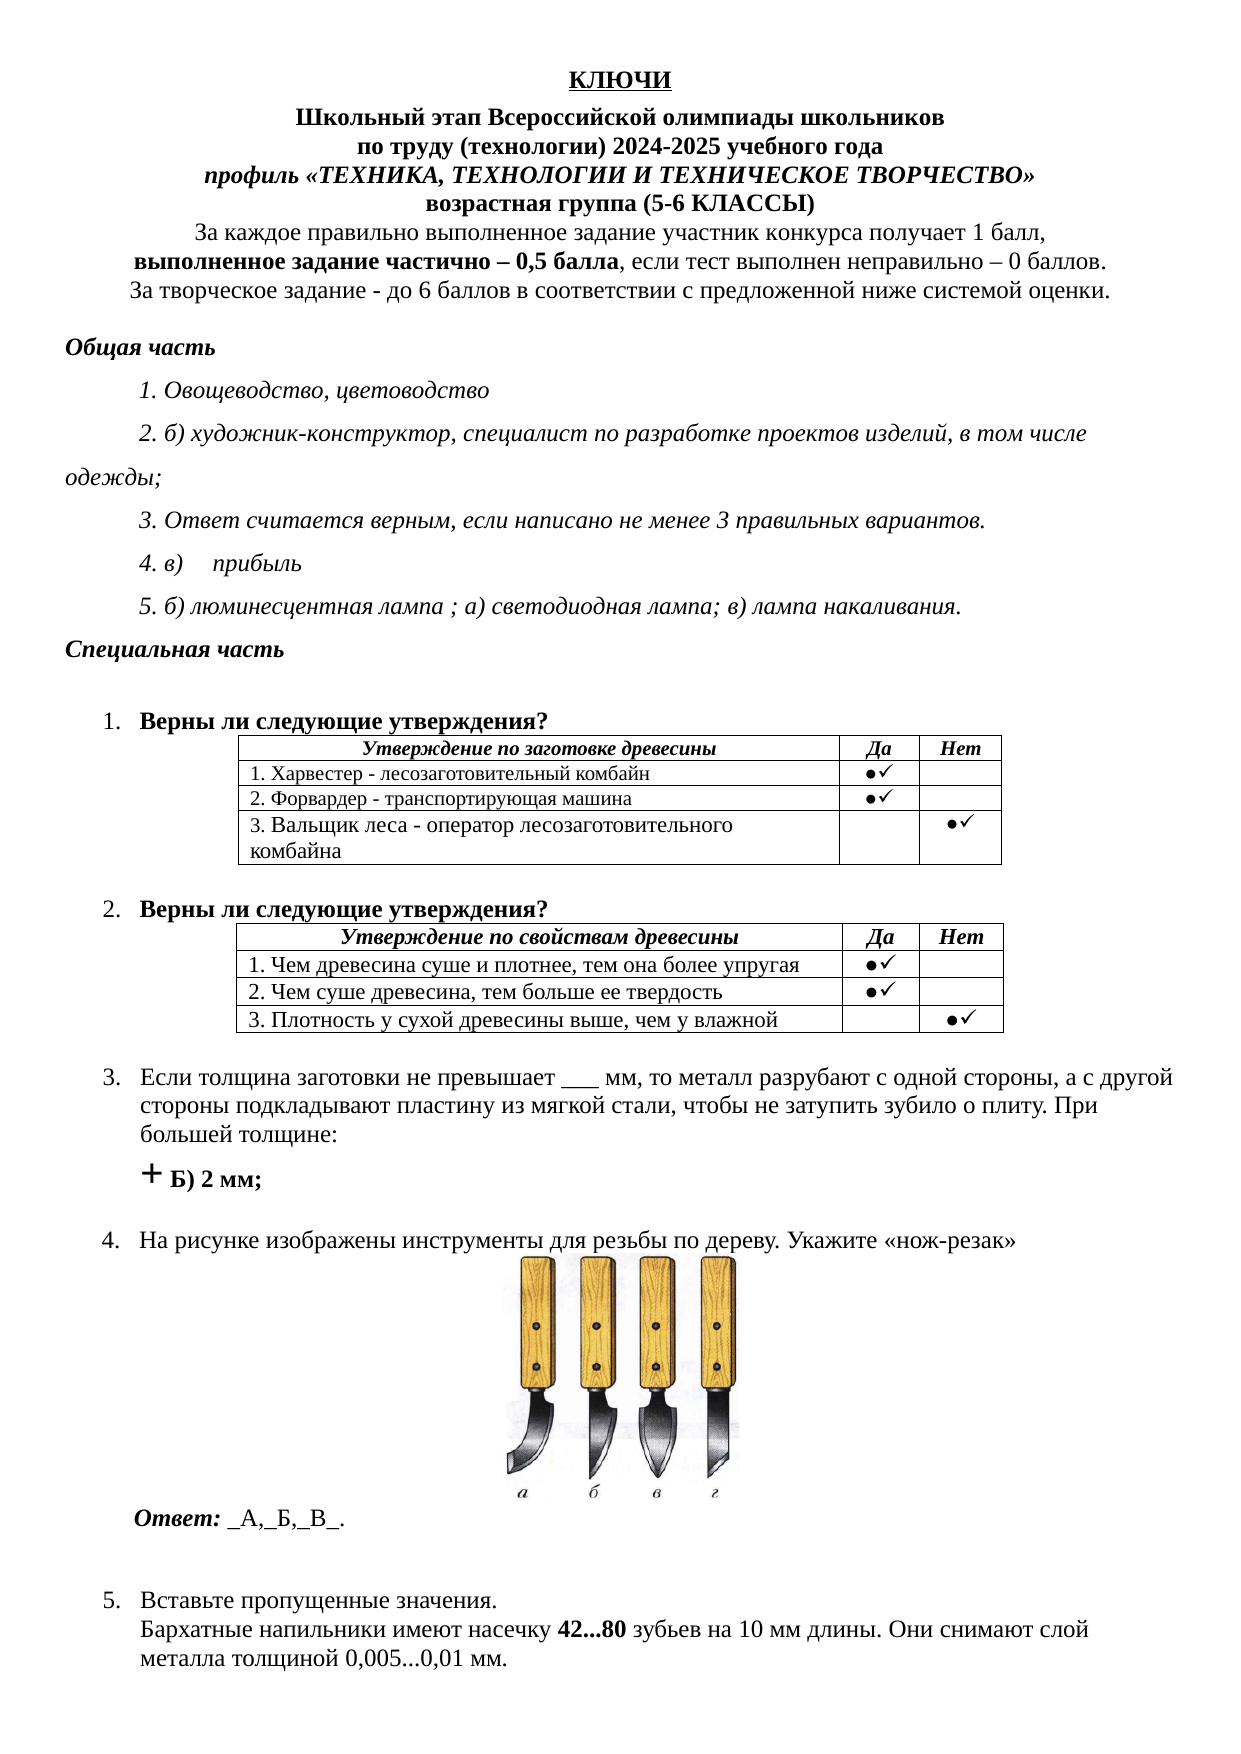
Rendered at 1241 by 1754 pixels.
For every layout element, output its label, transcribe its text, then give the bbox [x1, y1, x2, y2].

text КЛЮЧИ [65, 65, 1175, 94]
text по труду (технологии) 2024-2025 учебного года [65, 131, 1175, 160]
table_cell [920, 951, 1003, 977]
table_cell ● [920, 1006, 1003, 1032]
text Общая часть [65, 332, 1175, 361]
text профиль «ТЕХНИКА, ТЕХНОЛОГИИ И ТЕХНИЧЕСКОЕ ТВОРЧЕСТВО» [65, 160, 1175, 188]
table_cell [920, 761, 1001, 785]
text выполненное задание частично – 0,5 балла, если тест выполнен неправильно – 0 баллов. [65, 246, 1175, 275]
table_header Да [840, 736, 919, 760]
table_header Утверждение по свойствам древесины [237, 924, 842, 950]
text Школьный этап Всероссийской олимпиады школьников [65, 102, 1175, 131]
table_cell ● [840, 761, 919, 785]
list Если толщина заготовки не превышает ___ мм, то металл разрубают с одной стороны, а с другой стороны подкладывают пластину из мягкой стали, чтобы не затупить зубило о плиту. При большей толщине: [102, 1062, 1175, 1148]
table_header Да [843, 924, 919, 950]
list На рисунке изображены инструменты для резьбы по дереву. Укажите «нож-резак» [101, 1225, 1175, 1253]
text 2. б) художник-конструктор, специалист по разработке проектов изделий, в том числе одежды; [65, 418, 1175, 490]
table_cell 1. Харвестер - лесозаготовительный комбайн [239, 761, 839, 785]
list Верны ли следующие утверждения? [102, 894, 1175, 922]
table_cell [920, 786, 1001, 810]
table_cell ● [920, 811, 1001, 864]
table_cell 1. Чем древесина суше и плотнее, тем она более упругая [237, 951, 842, 977]
table_cell 2. Чем суше древесина, тем больше ее твердость [237, 978, 842, 1004]
text За каждое правильно выполненное задание участник конкурса получает 1 балл, [65, 217, 1175, 246]
list Вставьте пропущенные значения. [102, 1585, 1175, 1614]
table_cell ● [843, 951, 919, 977]
text Ответ: _А,_Б,_В_. [134, 1503, 1175, 1531]
text Бархатные напильники имеют насечку 42...80 зубьев на 10 мм длины. Они снимают слой металла толщиной 0,005...0,01 мм. [140, 1614, 1175, 1671]
text Специальная часть [65, 634, 1175, 663]
list Верны ли следующие утверждения? [102, 706, 1175, 735]
table_header Нет [920, 924, 1003, 950]
table_cell 3. Плотность у сухой древесины выше, чем у влажной [237, 1006, 842, 1032]
table_header Нет [920, 736, 1001, 760]
table_cell [840, 811, 919, 864]
text За творческое задание - до 6 баллов в соответствии с предложенной ниже системой оценки. [65, 275, 1175, 303]
list 4. в) прибыль [139, 548, 1175, 577]
table_cell ● [840, 786, 919, 810]
table_cell [843, 1006, 919, 1032]
table_cell [920, 978, 1003, 1004]
list 1. Овощеводство, цветоводство [65, 375, 1175, 404]
text + Б) 2 мм; [140, 1148, 1175, 1196]
picture [501, 1253, 740, 1503]
text возрастная группа (5-6 КЛАССЫ) [65, 188, 1175, 217]
table_cell 3. Вальщик леса - оператор лесозаготовительного комбайна [239, 811, 839, 864]
table_cell 2. Форвардер - транспортирующая машина [239, 786, 839, 810]
list 5. б) люминесцентная лампа ; а) светодиодная лампа; в) лампа накаливания. [139, 591, 1175, 620]
table_cell ● [843, 978, 919, 1004]
table_header Утверждение по заготовке древесины [239, 736, 839, 760]
list 3. Ответ считается верным, если написано не менее 3 правильных вариантов. [139, 505, 1175, 533]
